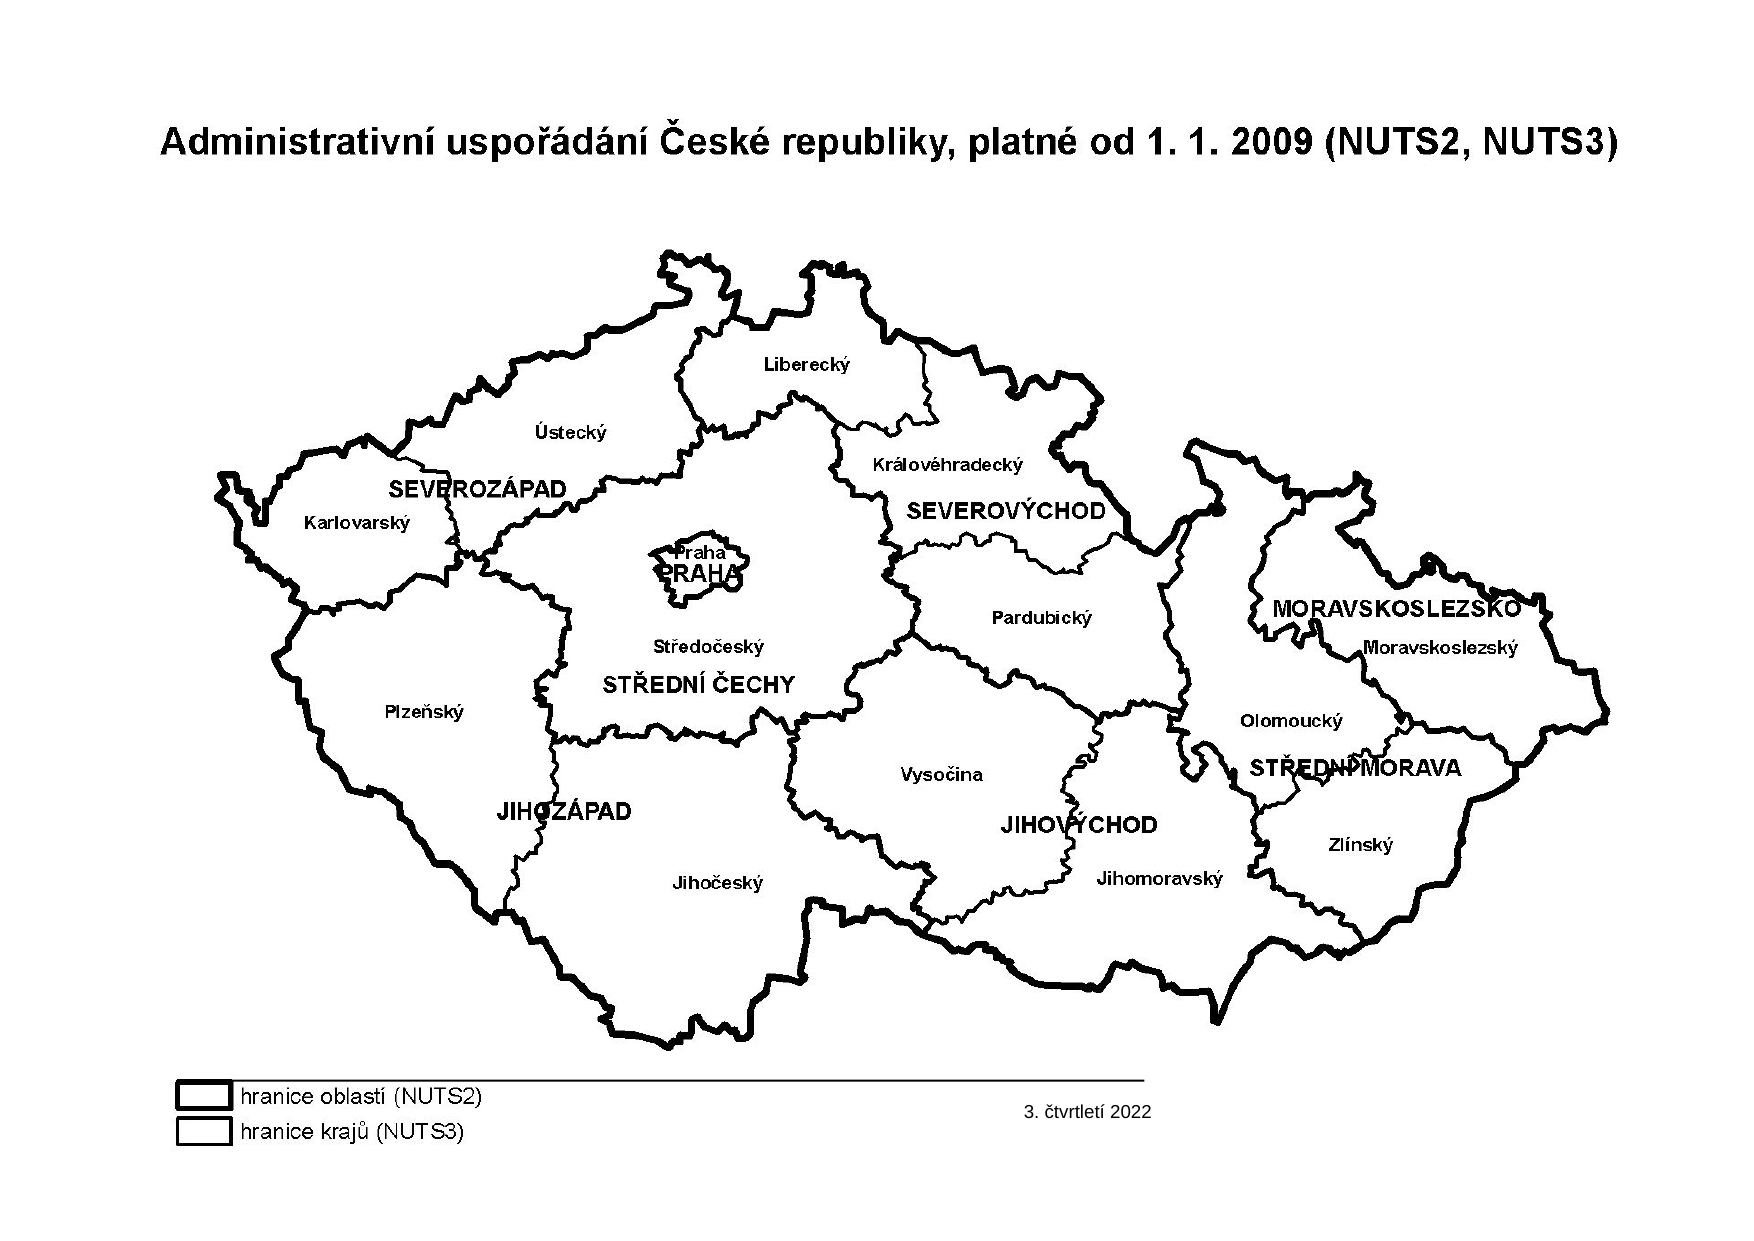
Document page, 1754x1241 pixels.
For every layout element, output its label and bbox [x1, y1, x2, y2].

picture [119, 88, 1706, 1211]
